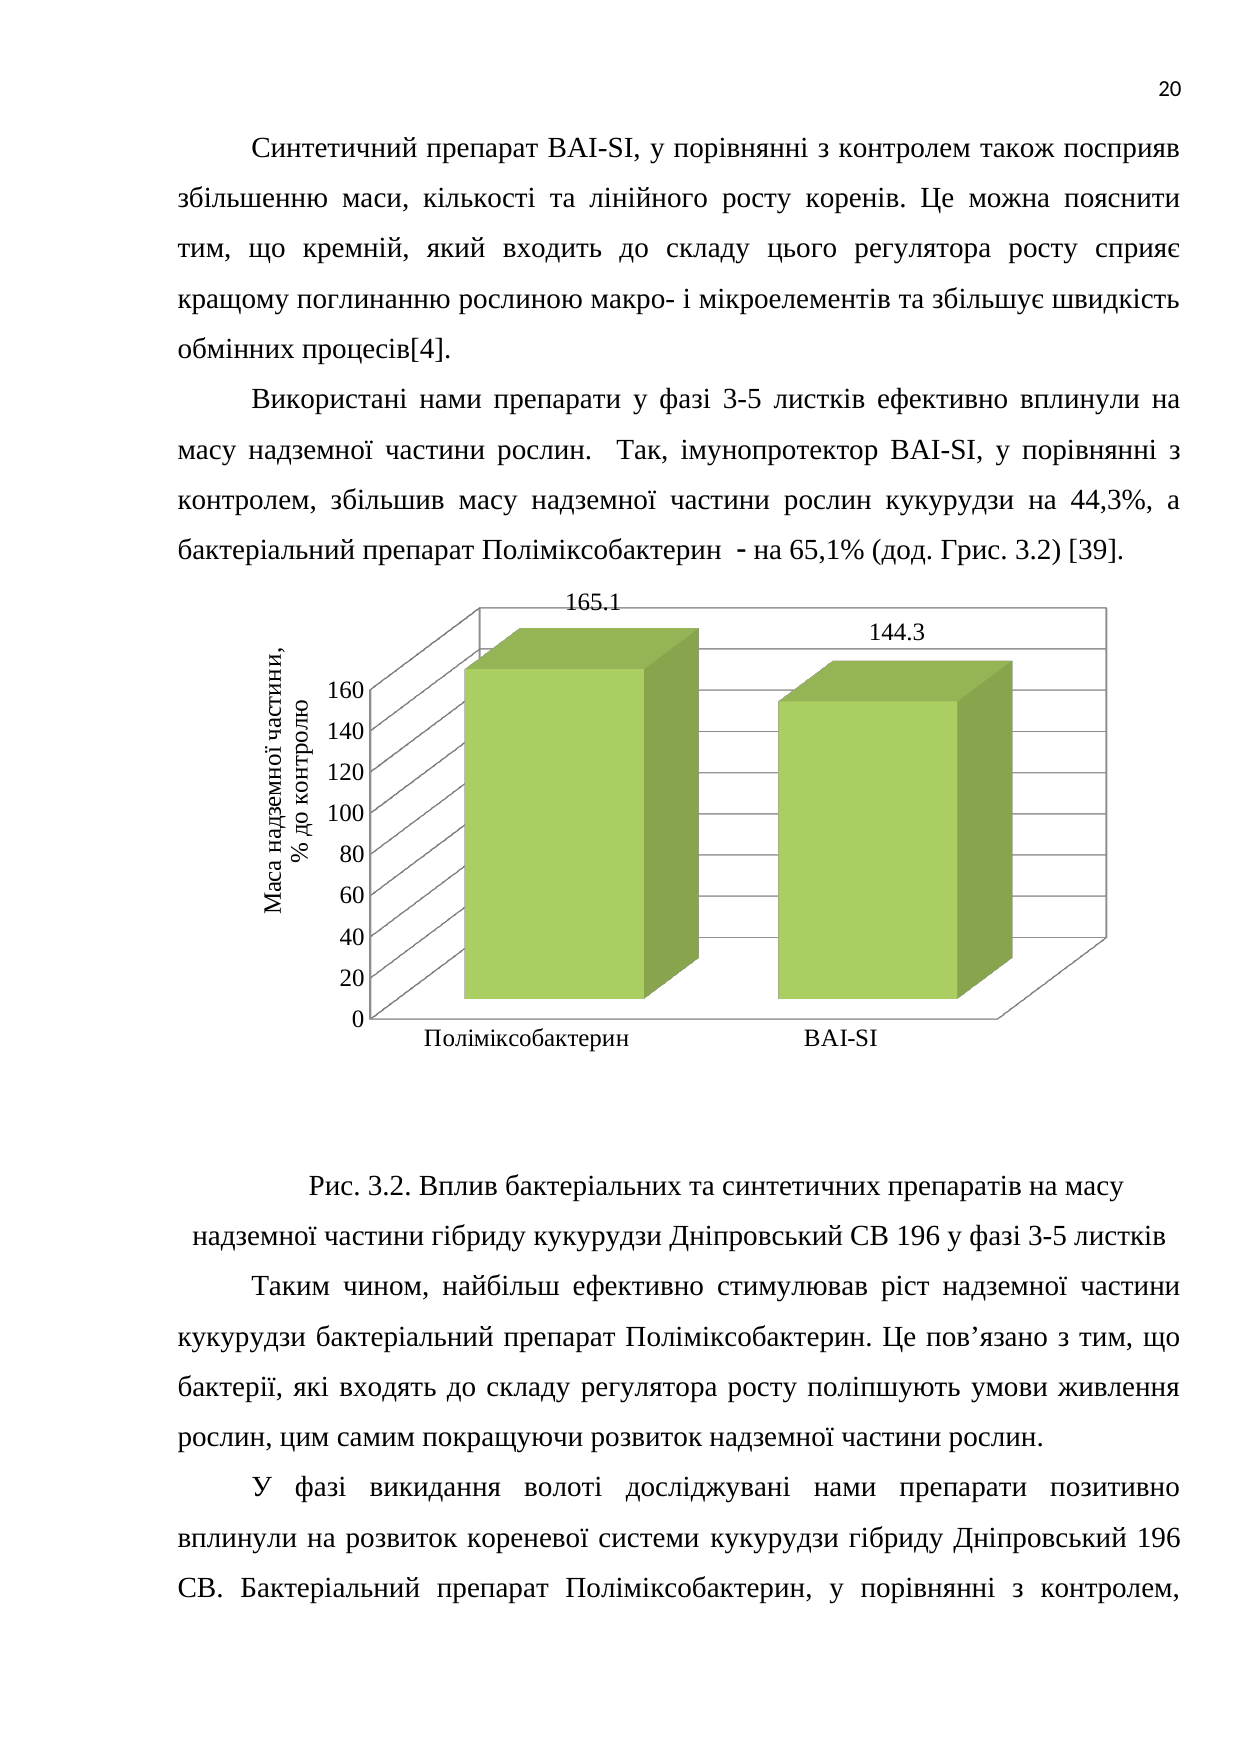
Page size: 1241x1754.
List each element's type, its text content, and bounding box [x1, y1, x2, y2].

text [177, 1469, 1181, 1604]
text Таким чином, найбільш ефективно стимулював ріст надземної частини кукурудзи бактеріальний препарат Поліміксобактерин. Це пов’язано з тим, що бактерії, які входять до складу регулятора росту поліпшують умови живлення рослин, цим самим покращуючи розвиток надземної частини рослин. [177, 1268, 1181, 1453]
text Синтетичний препарат BAI-SI, у порівнянні з контролем також посприяв збільшенню маси, кількості та лінійного росту коренів. Це можна пояснити тим, що кремній, який входить до складу цього регулятора росту сприяє кращому поглинанню рослиною макро- і мікроелементів та збільшує швидкість обмінних процесів[4]. [177, 130, 1181, 365]
text Рис. 3.2. Вплив бактеріальних та синтетичних препаратів на масу надземної частини гібриду кукурудзи Дніпровський СВ 196 у фазі 3-5 листків [177, 1168, 1181, 1252]
text Використані нами препарати у фазі 3-5 листків ефективно вплинули на масу надземної частини рослин. Так, імунопротектор BAI-SI, у порівнянні з контролем, збільшив масу надземної частини рослин кукурудзи на 44,3%, а бактеріальний препарат Поліміксобактерин на 65,1% (дод. Грис. 3.2) [39]. [177, 381, 1181, 566]
